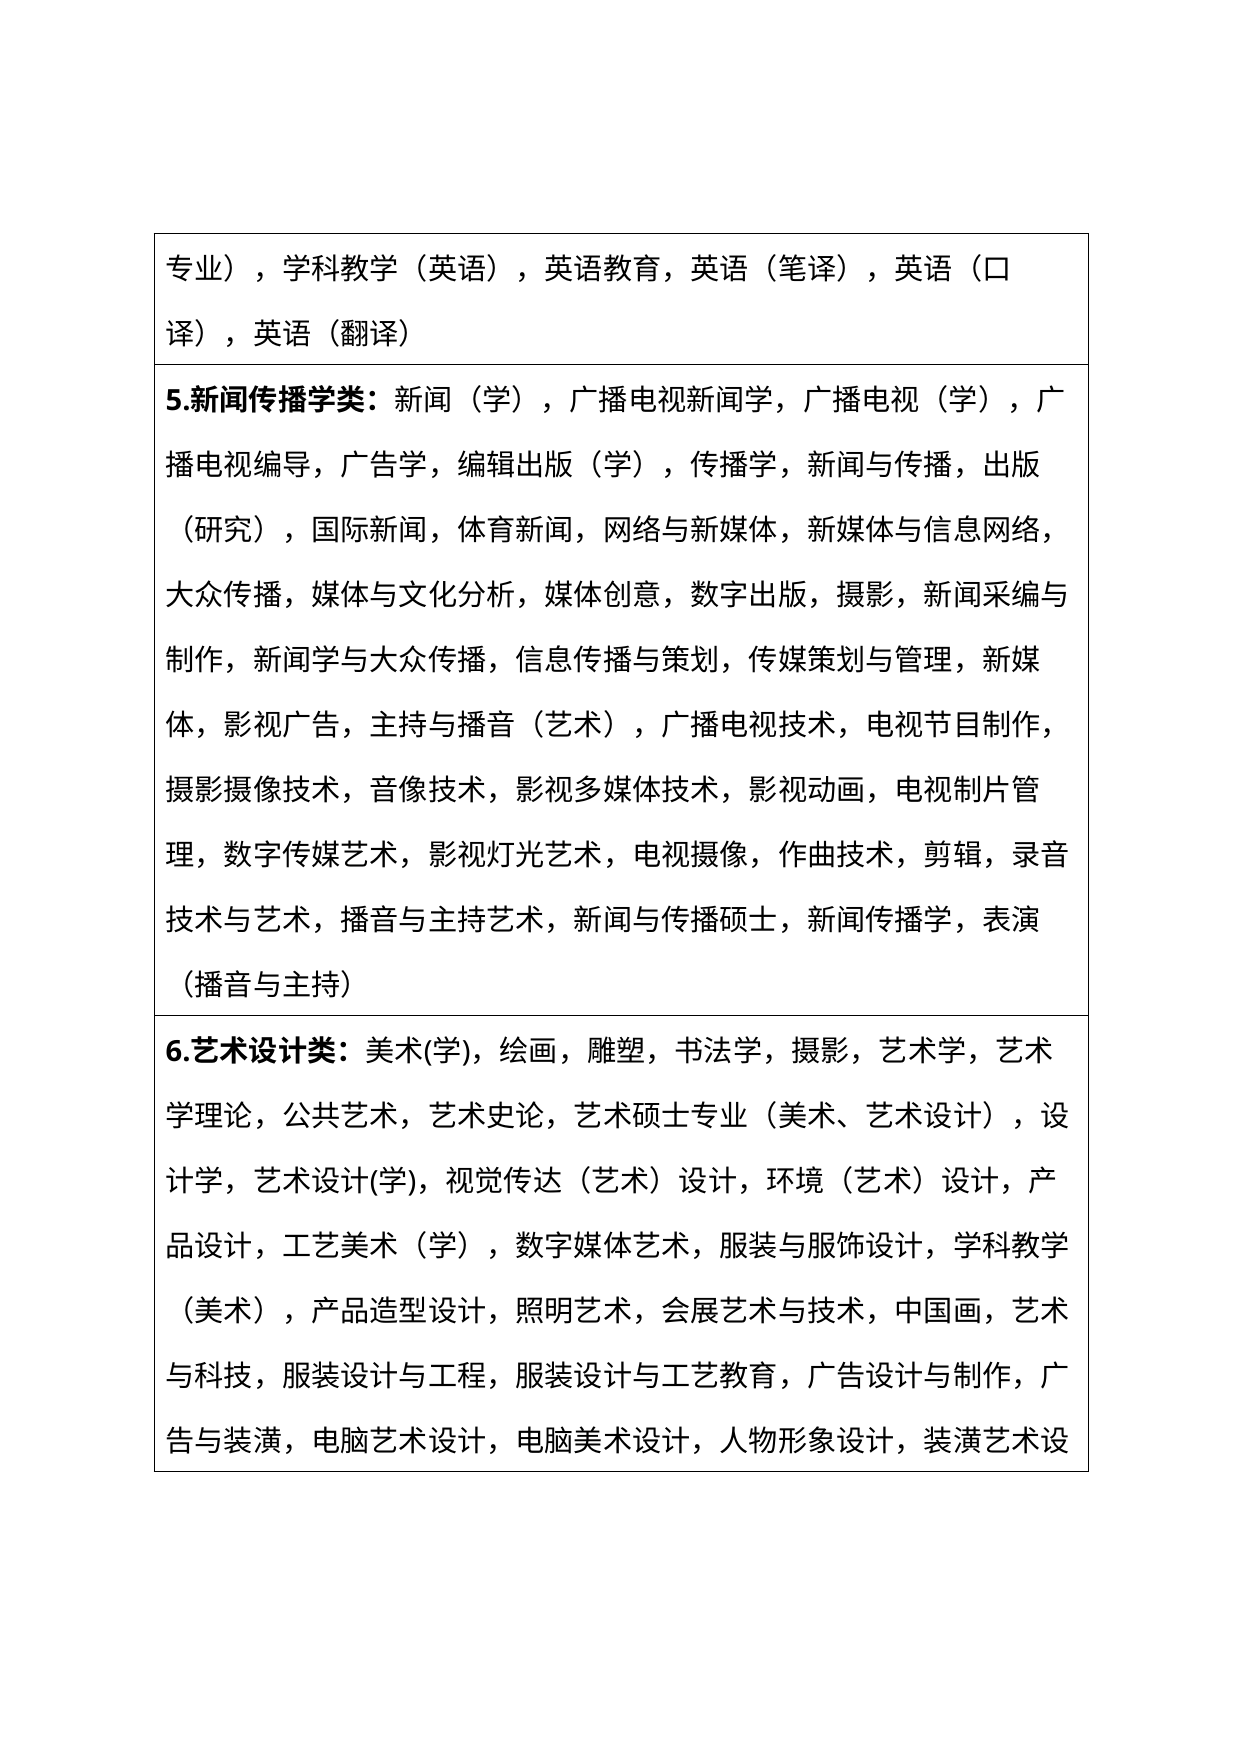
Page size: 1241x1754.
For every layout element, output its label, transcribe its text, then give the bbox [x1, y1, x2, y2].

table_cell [155, 1016, 1088, 1471]
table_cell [155, 234, 1088, 364]
table_cell 5.新闻传播学类：新闻（学），广播电视新闻学，广播电视（学），广播电视编导，广告学，编辑出版（学），传播学，新闻与传播，出版（研究），国际新闻，体育新闻，网络与新媒体，新媒体与信息网络，大众传播，媒体与文化分析，媒体创意，数字出版，摄影，新闻采编与制作，新闻学与大众传播，信息传播与策划，传媒策划与管理，新媒体，影视广告，主持与播音（艺术），广播电视技术，电视节目制作，摄影摄像技术，音像技术，影视多媒体技术，影视动画，电视制片管理，数字传媒艺术，影视灯光艺术，电视摄像，作曲技术，剪辑，录音技术与艺术，播音与主持艺术，新闻与传播硕士，新闻传播学，表演（播音与主持） [155, 365, 1088, 1015]
